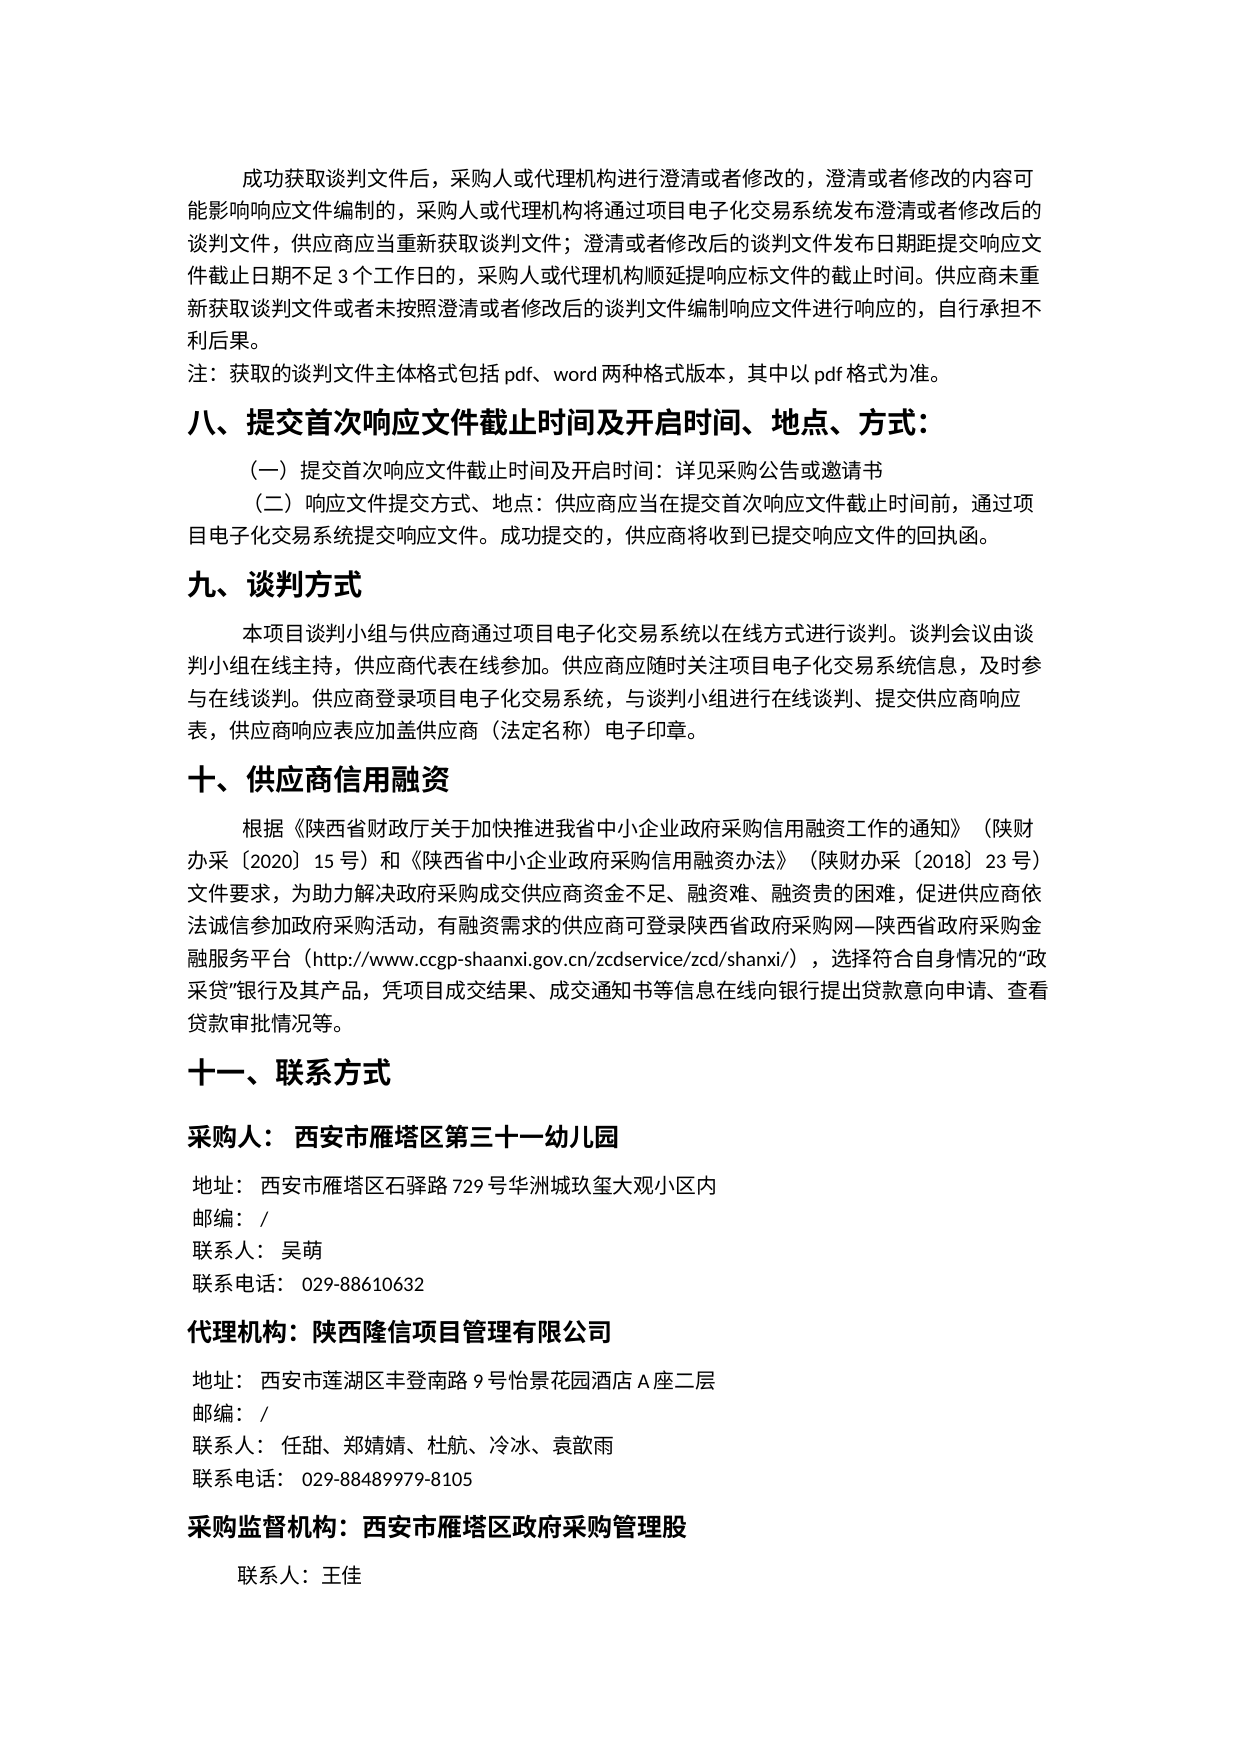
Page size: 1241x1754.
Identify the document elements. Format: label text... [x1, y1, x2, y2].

text 邮编： / [187, 1397, 1053, 1429]
text 地址： 西安市雁塔区石驿路729号华洲城玖玺大观小区内 [187, 1169, 1053, 1202]
text 邮编： / [187, 1202, 1053, 1234]
text 九、谈判方式 [187, 552, 1053, 617]
text 八、提交首次响应文件截止时间及开启时间、地点、方式： [187, 389, 1053, 454]
text 成功获取谈判文件后，采购人或代理机构进行澄清或者修改的，澄清或者修改的内容可能影响响应文件编制的，采购人或代理机构将通过项目电子化交易系统发布澄清或者修改后的谈判文件，供应商应当重新获取谈判文件；澄清或者修改后的谈判文件发布日期距提交响应文件截止日期不足3个工作日的，采购人或代理机构顺延提响应标文件的截止时间。供应商未重新获取谈判文件或者未按照澄清或者修改后的谈判文件编制响应文件进行响应的，自行承担不利后果。 [187, 162, 1053, 357]
text 联系人： 任甜、郑婧婧、杜航、冷冰、袁歆雨 [187, 1429, 1053, 1462]
text 根据《陕西省财政厅关于加快推进我省中小企业政府采购信用融资工作的通知》（陕财办采〔2020〕15 号）和《陕西省中小企业政府采购信用融资办法》（陕财办采〔2018〕23 号）文件要求，为助力解决政府采购成交供应商资金不足、融资难、融资贵的困难，促进供应商依法诚信参加政府采购活动，有融资需求的供应商可登录陕西省政府采购网—陕西省政府采购金融服务平台（http://www.ccgp-shaanxi.gov.cn/zcdservice/zcd/shanxi/），选择符合自身情况的“政采贷”银行及其产品，凭项目成交结果、成交通知书等信息在线向银行提出贷款意向申请、查看贷款审批情况等。 [187, 812, 1053, 1039]
text 联系人： 吴萌 [187, 1234, 1053, 1267]
text 联系电话： 029-88610632 [187, 1267, 1053, 1299]
text （二）响应文件提交方式、地点：供应商应当在提交首次响应文件截止时间前，通过项目电子化交易系统提交响应文件。成功提交的，供应商将收到已提交响应文件的回执函。 [187, 487, 1053, 552]
text 代理机构：陕西隆信项目管理有限公司 [187, 1299, 1053, 1364]
text 联系电话： 029-88489979-8105 [187, 1462, 1053, 1494]
text 本项目谈判小组与供应商通过项目电子化交易系统以在线方式进行谈判。谈判会议由谈判小组在线主持，供应商代表在线参加。供应商应随时关注项目电子化交易系统信息，及时参与在线谈判。供应商登录项目电子化交易系统，与谈判小组进行在线谈判、提交供应商响应表，供应商响应表应加盖供应商（法定名称）电子印章。 [187, 617, 1053, 747]
text 十、供应商信用融资 [187, 747, 1053, 812]
text （一）提交首次响应文件截止时间及开启时间：详见采购公告或邀请书 [187, 454, 1053, 487]
text 地址： 西安市莲湖区丰登南路9号怡景花园酒店A座二层 [187, 1364, 1053, 1397]
text 十一、联系方式 [187, 1039, 1053, 1104]
text 注：获取的谈判文件主体格式包括pdf、word两种格式版本，其中以pdf格式为准。 [187, 357, 1053, 389]
text 联系人：王佳 [187, 1559, 1053, 1592]
text 采购人： 西安市雁塔区第三十一幼儿园 [187, 1104, 1053, 1169]
text 采购监督机构：西安市雁塔区政府采购管理股 [187, 1494, 1053, 1559]
